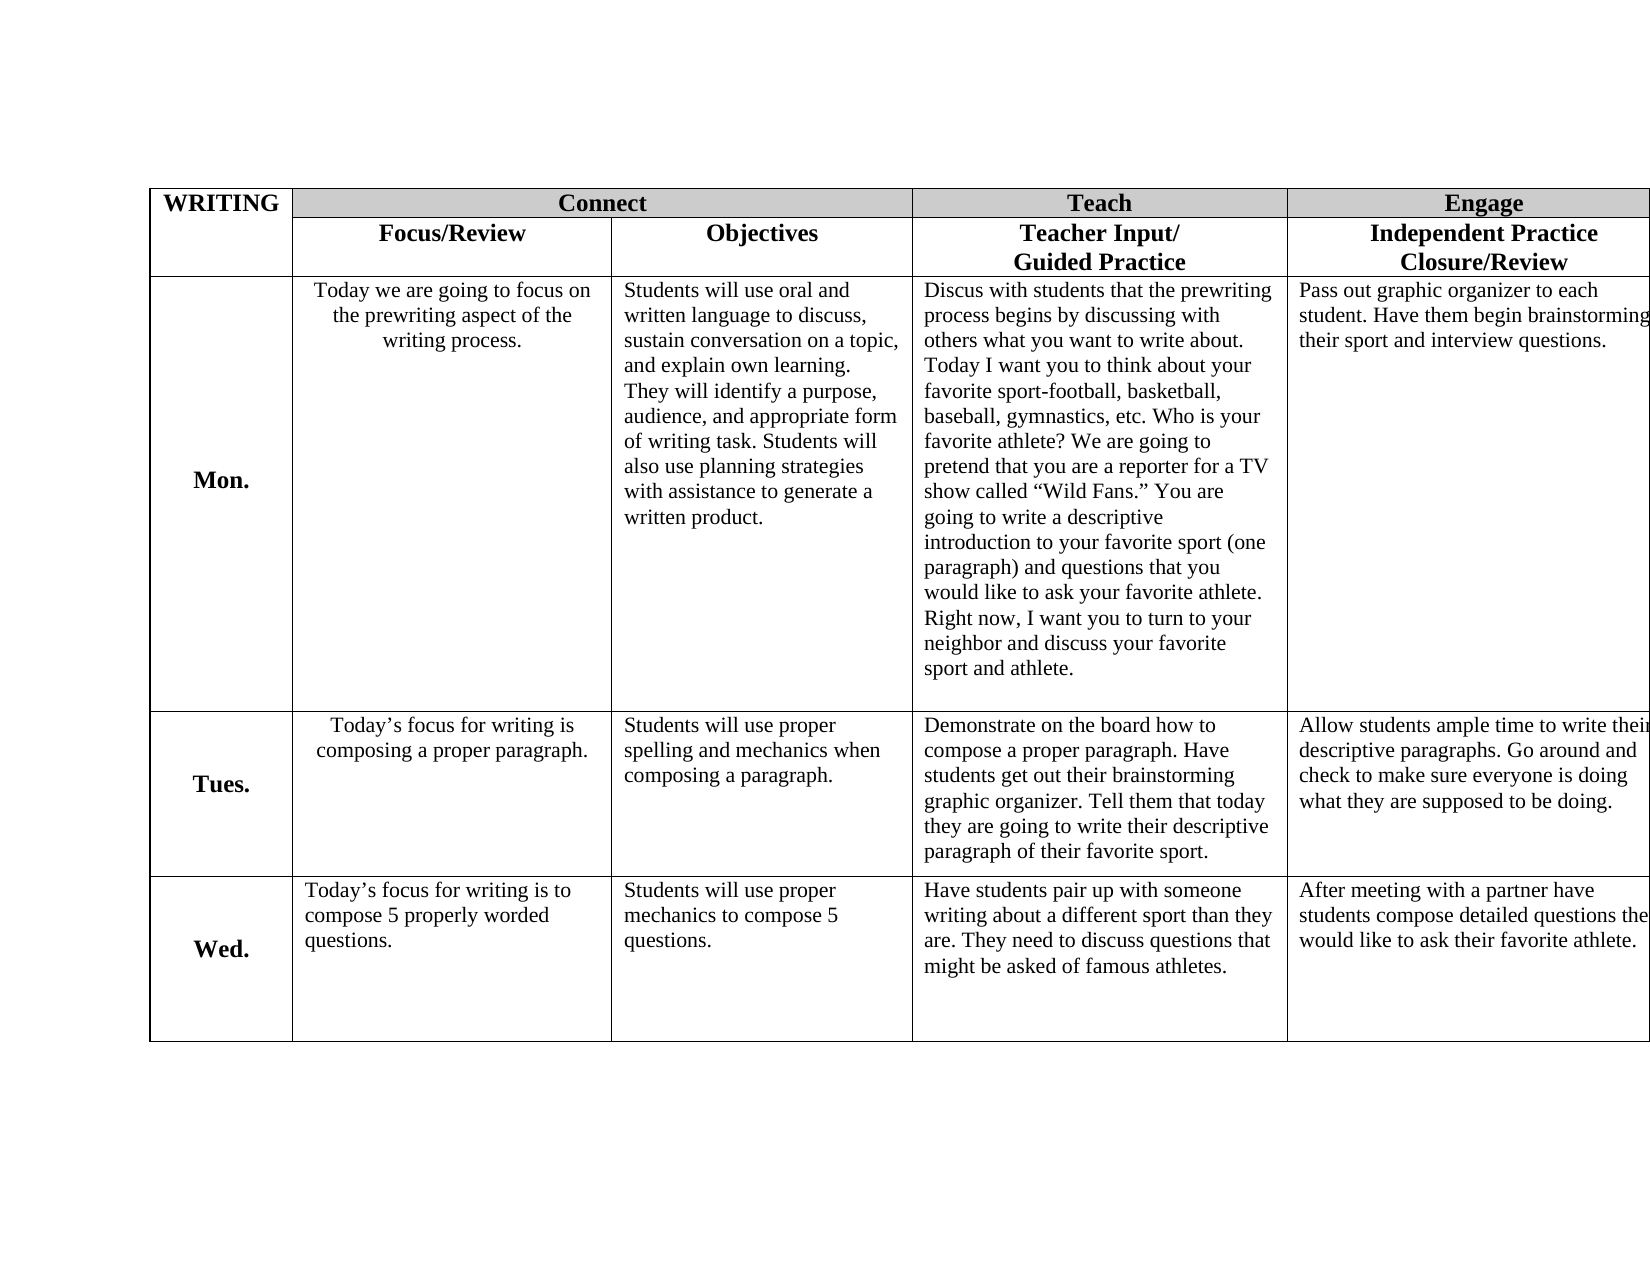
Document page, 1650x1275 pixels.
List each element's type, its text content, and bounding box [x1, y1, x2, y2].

table_cell Today’s focus for writing is composing a proper paragraph. [293, 712, 611, 876]
table_cell After meeting with a partner have students compose detailed questions they would like to ask their favorite athlete. [1288, 877, 1649, 1041]
table_cell Demonstrate on the board how to compose a proper paragraph. Have students get out their brainstorming graphic organizer. Tell them that today they are going to write their descriptive paragraph of their favorite sport. [913, 712, 1287, 876]
table_cell Focus/Review [293, 218, 611, 276]
table_cell Objectives [612, 218, 912, 276]
table_cell Tues. [151, 712, 292, 876]
table_header Teach [913, 189, 1287, 217]
table_cell Teacher Input/ Guided Practice [913, 218, 1287, 276]
table_cell Discus with students that the prewriting process begins by discussing with others what you want to write about. Today I want you to think about your favorite sport-football, basketball, baseball, gymnastics, etc. Who is your favorite athlete? We are going to pretend that you are a reporter for a TV show called “Wild Fans.” You are going to write a descriptive introduction to your favorite sport (one paragraph) and questions that you would like to ask your favorite athlete. Right now, I want you to turn to your neighbor and discuss your favorite sport and athlete. [913, 277, 1287, 711]
table_header Engage [1288, 189, 1649, 217]
table_cell Have students pair up with someone writing about a different sport than they are. They need to discuss questions that might be asked of famous athletes. [913, 877, 1287, 1041]
table_cell Today’s focus for writing is to compose 5 properly worded questions. [293, 877, 611, 1041]
table_cell Students will use oral and written language to discuss, sustain conversation on a topic, and explain own learning. They will identify a purpose, audience, and appropriate form of writing task. Students will also use planning strategies with assistance to generate a written product. [612, 277, 912, 711]
table_cell Wed. [151, 877, 292, 1041]
table_cell Students will use proper mechanics to compose 5 questions. [612, 877, 912, 1041]
table_cell Mon. [151, 277, 292, 711]
table_cell Pass out graphic organizer to each student. Have them begin brainstorming their sport and interview questions. [1288, 277, 1649, 711]
table_cell Today we are going to focus on the prewriting aspect of the writing process. [293, 277, 611, 711]
table_header Connect [293, 189, 912, 217]
table_cell Students will use proper spelling and mechanics when composing a paragraph. [612, 712, 912, 876]
table_cell Allow students ample time to write their descriptive paragraphs. Go around and check to make sure everyone is doing what they are supposed to be doing. [1288, 712, 1649, 876]
table_header WRITING [151, 189, 292, 276]
table_cell Independent Practice Closure/Review [1288, 218, 1649, 276]
